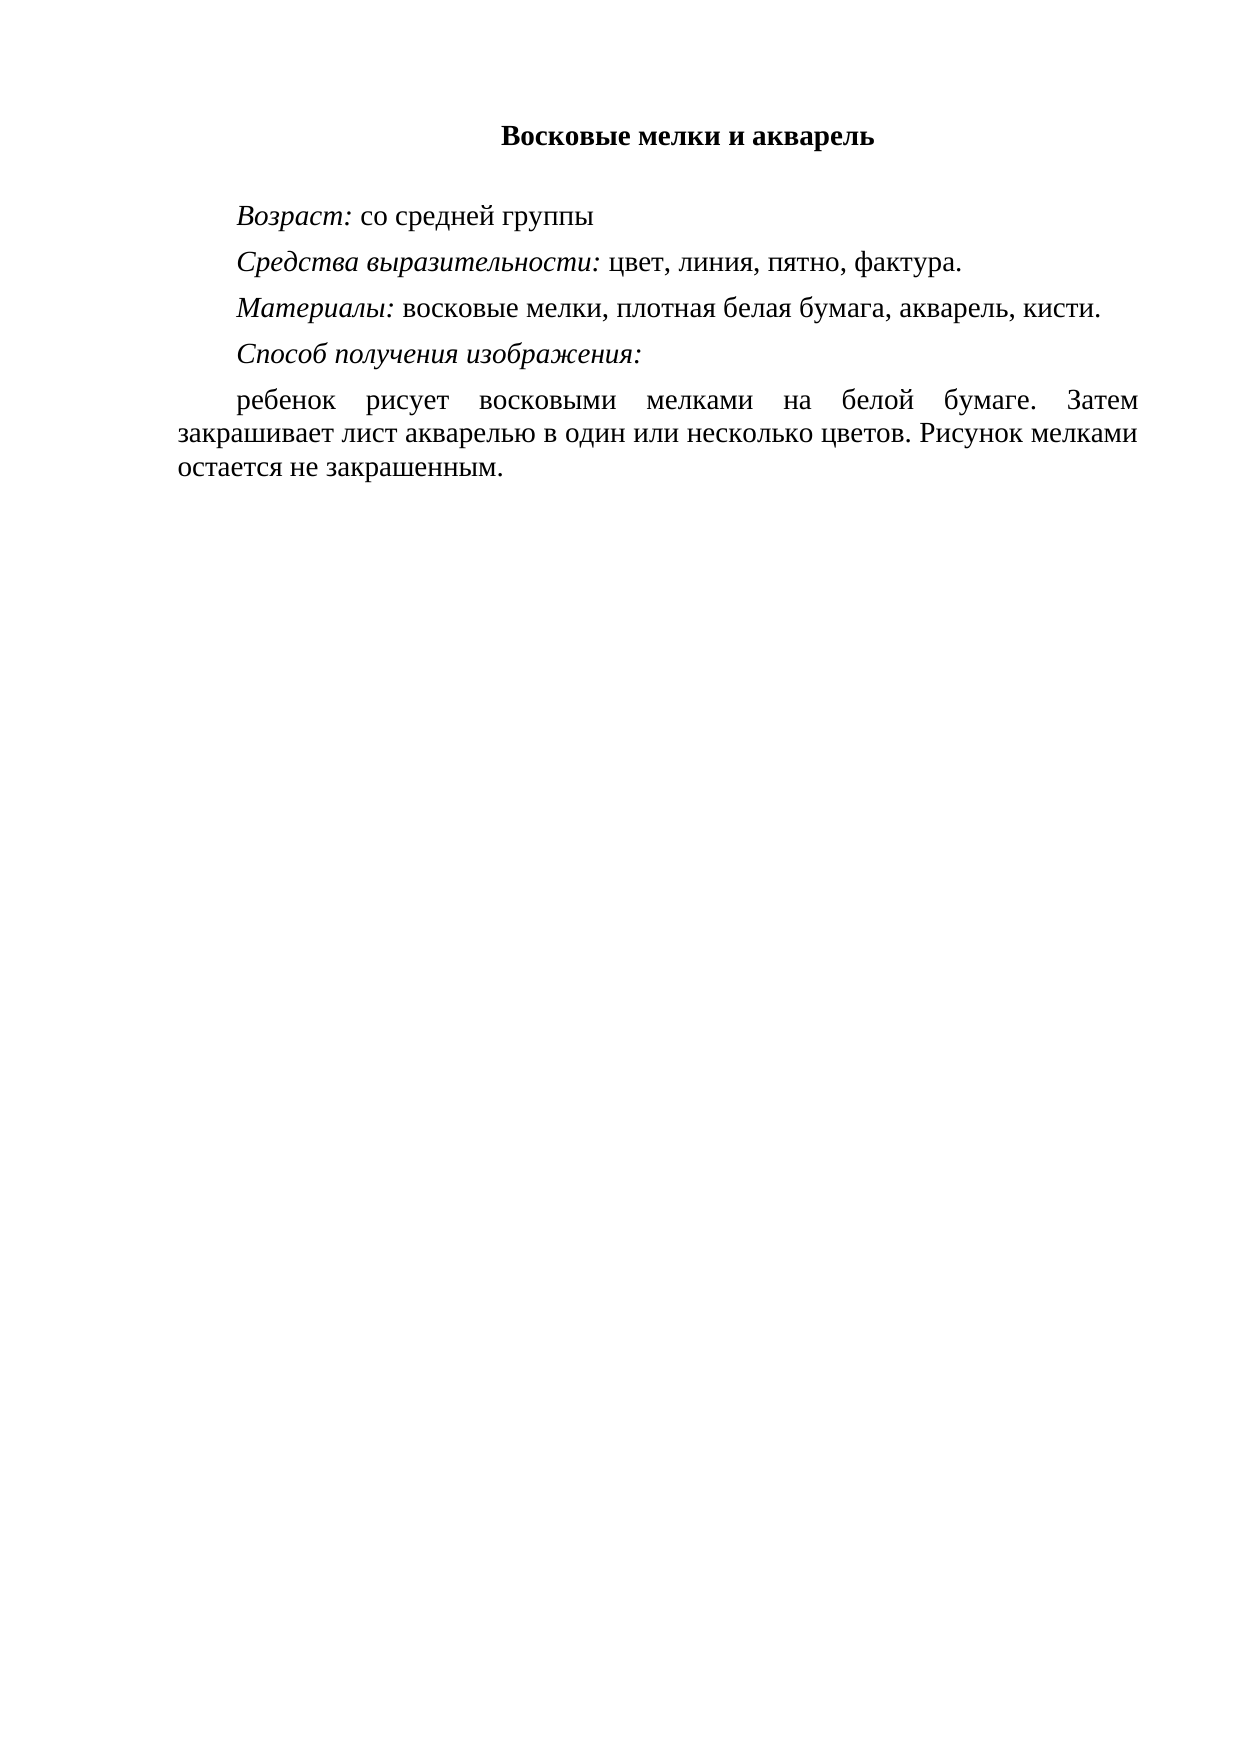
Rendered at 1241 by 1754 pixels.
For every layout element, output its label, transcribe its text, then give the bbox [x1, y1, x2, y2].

text Возраст: со средней группы [177, 198, 1139, 231]
text Восковые мелки и акварель [177, 118, 1139, 185]
text Материалы: восковые мелки, плотная белая бумага, акварель, кисти. [177, 290, 1139, 323]
text Способ получения изображения: [177, 336, 1139, 369]
text Средства выразительности: цвет, линия, пятно, фактура. [177, 244, 1139, 277]
text ребенок рисует восковыми мелками на белой бумаге. Затем закрашивает лист акварелью в один или несколько цветов. Рисунок мелками остается не закрашенным. [177, 382, 1139, 482]
